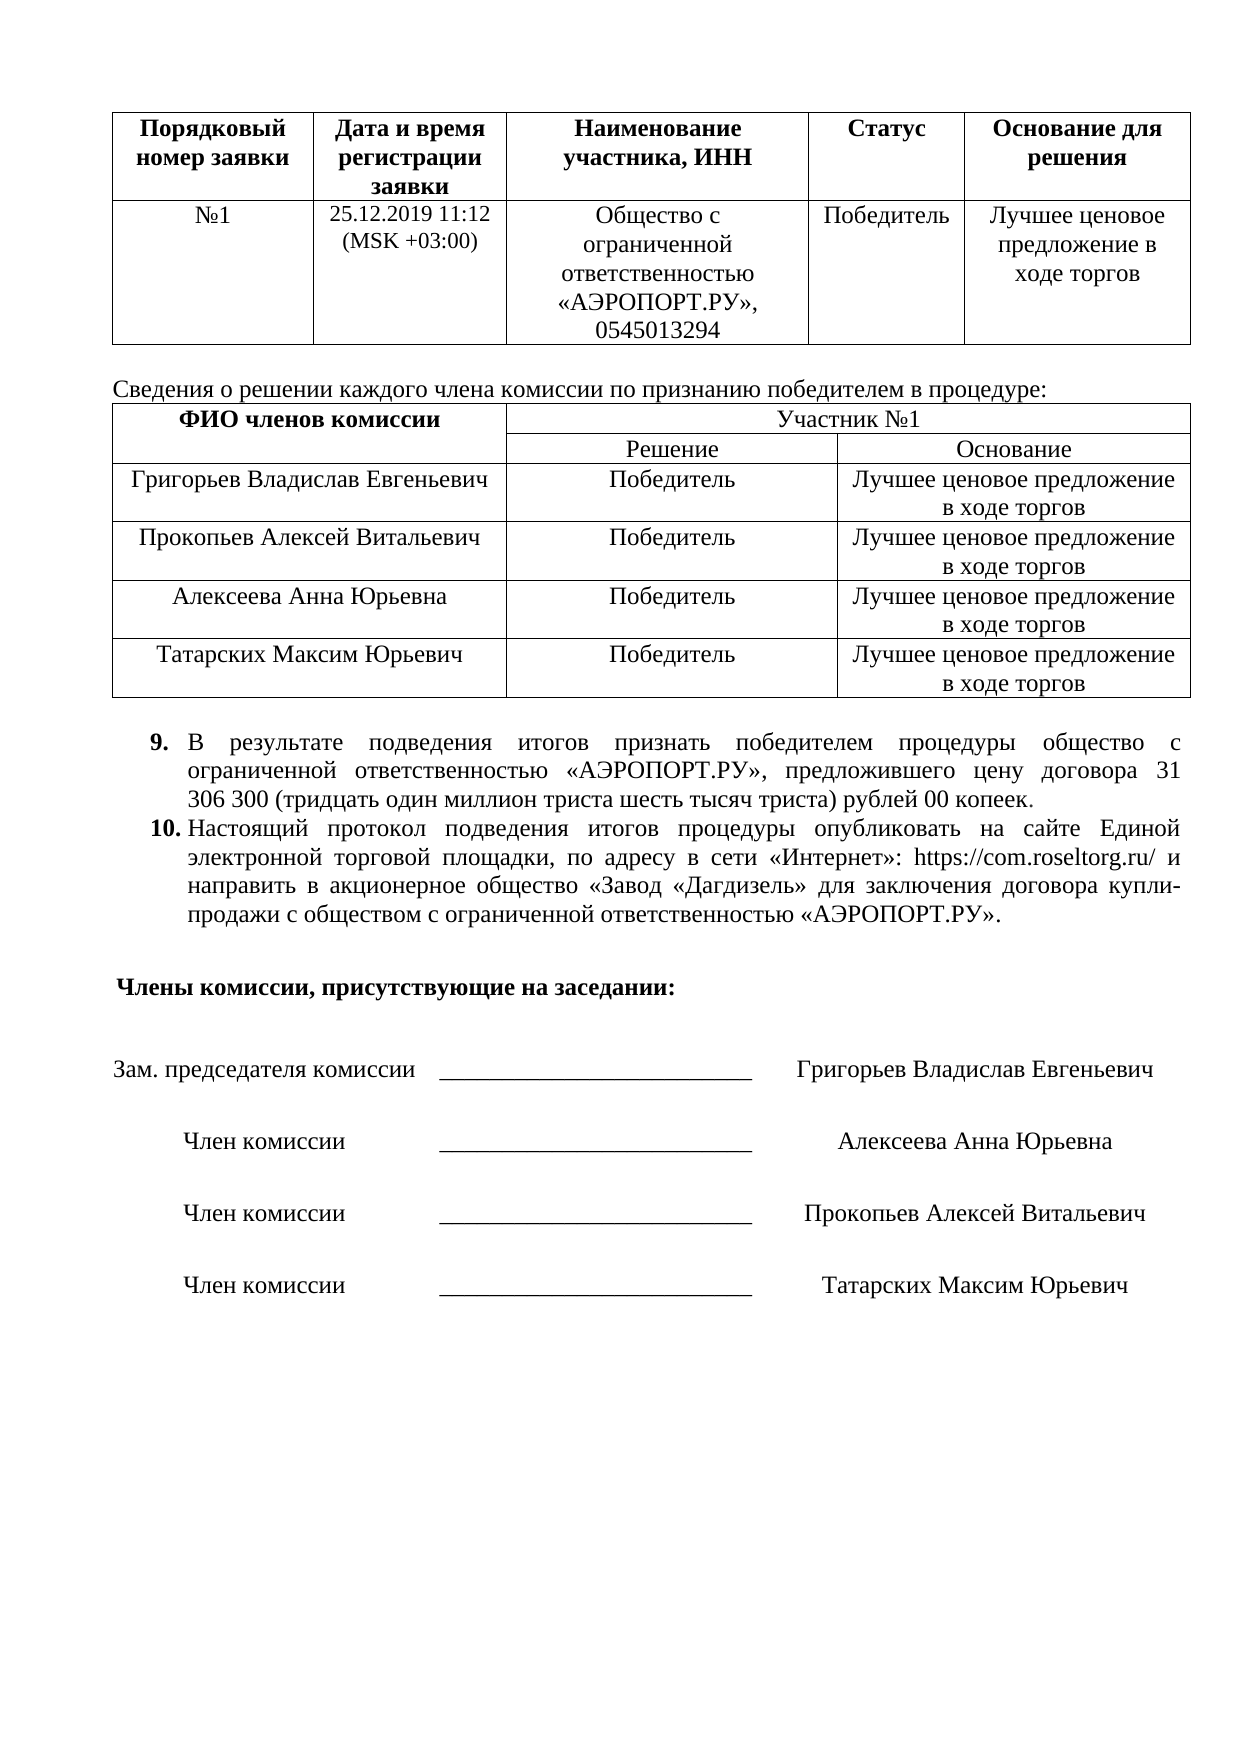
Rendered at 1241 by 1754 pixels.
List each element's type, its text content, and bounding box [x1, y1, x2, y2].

text Сведения о решении каждого члена комиссии по признанию победителем в процедуре: [112, 374, 1181, 403]
table_header Участник №1 [507, 404, 1190, 433]
table_cell Победитель [809, 201, 964, 344]
table_header Дата и время регистрации заявки [314, 113, 506, 199]
table_cell Член комиссии [109, 1162, 419, 1234]
table_cell _________________________ [419, 1162, 772, 1234]
list Настоящий протокол подведения итогов процедуры опубликовать на сайте Единой электронной торговой площадки, по адресу в сети «Интернет»: https://com.roseltorg.ru/ и направить в акционерное общество «Завод «Дагдизель» для заключения договора купли-продажи с обществом с ограниченной ответственностью «АЭРОПОРТ.РУ». [150, 813, 1181, 928]
table_cell Прокопьев Алексей Витальевич [113, 522, 506, 580]
table_cell Алексеева Анна Юрьевна [113, 581, 506, 638]
table_cell Победитель [507, 639, 837, 697]
table_header _________________________ [419, 1018, 772, 1090]
table_cell Алексеева Анна Юрьевна [772, 1090, 1178, 1162]
table_cell Решение [507, 434, 837, 463]
table_header Зам. председателя комиссии [109, 1018, 419, 1090]
table_cell Победитель [507, 581, 837, 638]
table_cell Татарских Максим Юрьевич [113, 639, 506, 697]
table_cell Прокопьев Алексей Витальевич [772, 1162, 1178, 1234]
table_cell Общество с ограниченной ответственностью «АЭРОПОРТ.РУ», 0545013294 [507, 201, 808, 344]
table_cell 25.12.2019 11:12 (MSK +03:00) [314, 201, 506, 344]
table_cell Основание [838, 434, 1190, 463]
table_cell Лучшее ценовое предложение в ходе торгов [838, 464, 1190, 521]
list В результате подведения итогов признать победителем процедуры общество с ограниченной ответственностью «АЭРОПОРТ.РУ», предложившего цену договора 31 306 300 (тридцать один миллион триста шесть тысяч триста) рублей 00 копеек. [150, 727, 1181, 813]
table_header Основание для решения [965, 113, 1190, 199]
table_cell Член комиссии [109, 1090, 419, 1162]
table_cell Татарских Максим Юрьевич [772, 1234, 1178, 1306]
table_header Наименование участника, ИНН [507, 113, 808, 199]
table_cell Лучшее ценовое предложение в ходе торгов [838, 581, 1190, 638]
table_header Григорьев Владислав Евгеньевич [772, 1018, 1178, 1090]
table_header Статус [809, 113, 964, 199]
table_cell Победитель [507, 522, 837, 580]
table_header Порядковый номер заявки [113, 113, 313, 199]
table_cell _________________________ [419, 1090, 772, 1162]
table_cell Лучшее ценовое предложение в ходе торгов [838, 639, 1190, 697]
table_cell Победитель [507, 464, 837, 521]
table_cell Лучшее ценовое предложение в ходе торгов [965, 201, 1190, 344]
table_header Члены комиссии, присутствующие на заседании: [116, 957, 1181, 1016]
table_header ФИО членов комиссии [113, 404, 506, 463]
table_cell Член комиссии [109, 1234, 419, 1306]
table_cell Лучшее ценовое предложение в ходе торгов [838, 522, 1190, 580]
table_cell _________________________ [419, 1234, 772, 1306]
table_cell Григорьев Владислав Евгеньевич [113, 464, 506, 521]
table_cell №1 [113, 201, 313, 344]
